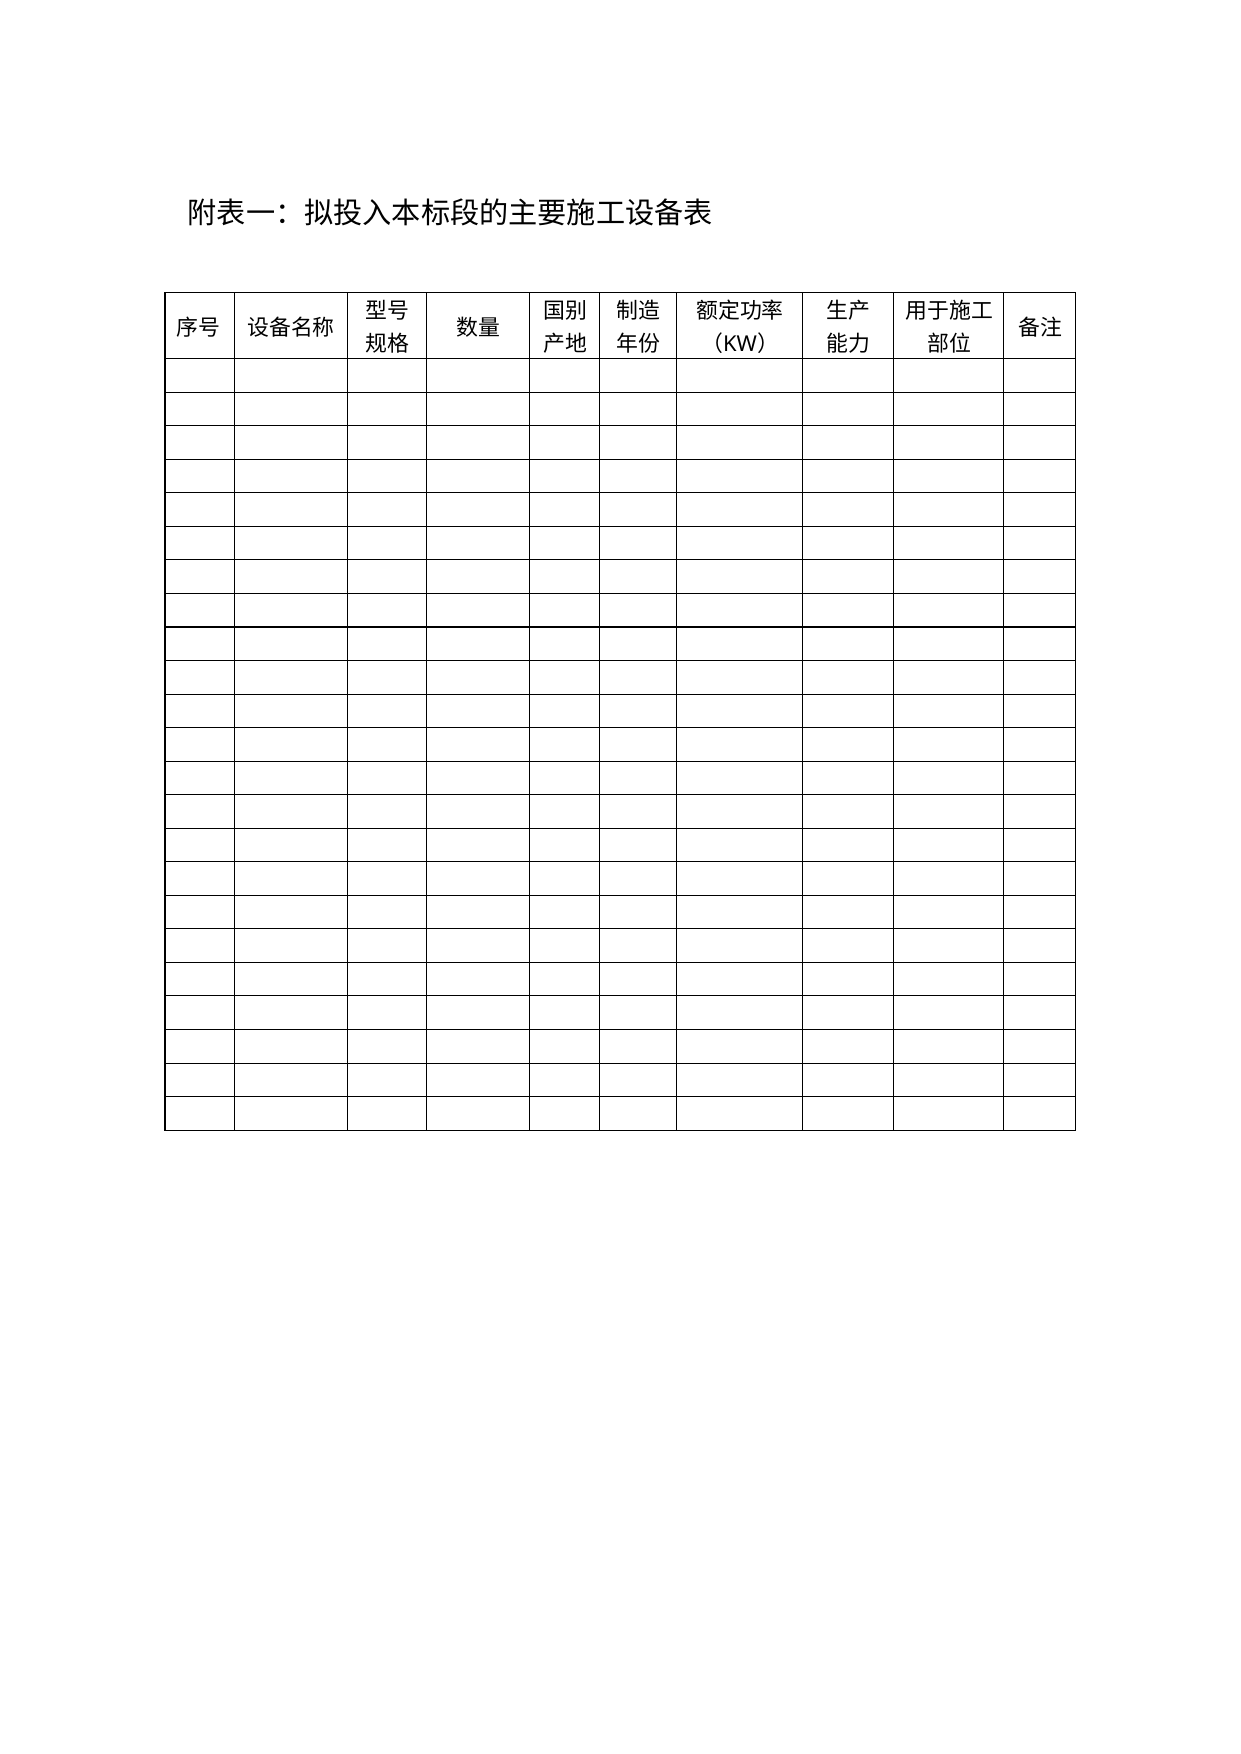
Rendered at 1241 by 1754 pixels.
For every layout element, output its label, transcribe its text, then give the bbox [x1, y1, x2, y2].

table_cell [348, 594, 426, 626]
table_cell [348, 963, 426, 995]
table_cell [803, 695, 893, 727]
table_cell [803, 661, 893, 693]
table_cell [530, 829, 599, 861]
table_cell [803, 527, 893, 559]
table_cell [348, 493, 426, 526]
table_cell [530, 929, 599, 962]
table_cell [803, 829, 893, 861]
table_cell [166, 426, 234, 459]
table_cell [894, 896, 1003, 928]
table_cell [166, 527, 234, 559]
table_header 型号 规格 [348, 293, 426, 358]
table_cell [235, 795, 347, 828]
table_cell [427, 493, 529, 526]
table_cell [348, 628, 426, 660]
table_cell [348, 1097, 426, 1129]
table_cell [530, 695, 599, 727]
table_cell [427, 628, 529, 660]
table_cell [166, 661, 234, 693]
table_cell [894, 795, 1003, 828]
table_cell [677, 996, 802, 1029]
table_cell [1004, 829, 1075, 861]
table_cell [677, 460, 802, 492]
table_cell [600, 929, 676, 962]
table_cell [677, 1030, 802, 1062]
table_header 制造 年份 [600, 293, 676, 358]
table_header 国别 产地 [530, 293, 599, 358]
table_cell [600, 527, 676, 559]
table_cell [803, 1097, 893, 1129]
table_cell [235, 728, 347, 761]
table_cell [427, 829, 529, 861]
table_cell [894, 493, 1003, 526]
table_cell [1004, 963, 1075, 995]
table_cell [1004, 762, 1075, 794]
table_cell [166, 359, 234, 392]
table_cell [427, 862, 529, 895]
table_cell [166, 1097, 234, 1129]
table_cell [600, 862, 676, 895]
table_cell [600, 460, 676, 492]
table_cell [530, 1097, 599, 1129]
table_cell [530, 728, 599, 761]
table_cell [1004, 460, 1075, 492]
table_cell [235, 996, 347, 1029]
table_cell [166, 862, 234, 895]
table_cell [600, 963, 676, 995]
table_cell [894, 862, 1003, 895]
table_cell [427, 661, 529, 693]
table_cell [803, 594, 893, 626]
table_cell [894, 359, 1003, 392]
table_cell [803, 795, 893, 828]
table_cell [677, 393, 802, 425]
table_cell [677, 628, 802, 660]
table_cell [427, 795, 529, 828]
table_cell [166, 795, 234, 828]
table_cell [600, 493, 676, 526]
table_cell [530, 1064, 599, 1096]
table_cell [235, 359, 347, 392]
table_cell [166, 493, 234, 526]
table_cell [677, 929, 802, 962]
table_cell [894, 560, 1003, 593]
table_cell [600, 1097, 676, 1129]
table_cell [530, 594, 599, 626]
table_cell [600, 728, 676, 761]
table_cell [235, 1064, 347, 1096]
table_cell [166, 963, 234, 995]
table_cell [166, 460, 234, 492]
table_cell [894, 929, 1003, 962]
table_cell [894, 963, 1003, 995]
table_cell [530, 1030, 599, 1062]
table_cell [803, 426, 893, 459]
table_cell [427, 359, 529, 392]
table_header 生产 能力 [803, 293, 893, 358]
table_cell [803, 1030, 893, 1062]
table_cell [530, 393, 599, 425]
table_cell [1004, 728, 1075, 761]
table_cell [1004, 594, 1075, 626]
table_cell [600, 695, 676, 727]
table_cell [677, 594, 802, 626]
table_cell [677, 426, 802, 459]
table_cell [235, 560, 347, 593]
table_cell [600, 795, 676, 828]
table_cell [235, 695, 347, 727]
table_cell [427, 1064, 529, 1096]
table_cell [894, 1030, 1003, 1062]
table_cell [427, 896, 529, 928]
table_cell [600, 1030, 676, 1062]
table_cell [235, 493, 347, 526]
table_cell [600, 996, 676, 1029]
table_cell [803, 493, 893, 526]
table_cell [427, 527, 529, 559]
table_cell [235, 460, 347, 492]
table_cell [600, 393, 676, 425]
table_cell [530, 426, 599, 459]
table_header 备注 [1004, 293, 1075, 358]
table_cell [427, 728, 529, 761]
table_cell [427, 695, 529, 727]
table_cell [677, 862, 802, 895]
text 附表一：拟投入本标段的主要施工设备表 [187, 178, 1053, 243]
table_cell [348, 1064, 426, 1096]
table_cell [803, 929, 893, 962]
table_cell [1004, 527, 1075, 559]
table_cell [348, 527, 426, 559]
table_cell [1004, 426, 1075, 459]
table_cell [530, 795, 599, 828]
table_header 额定功率（KW） [677, 293, 802, 358]
table_cell [803, 1064, 893, 1096]
table_cell [803, 393, 893, 425]
table_cell [348, 795, 426, 828]
table_cell [894, 1064, 1003, 1096]
table_cell [677, 560, 802, 593]
table_cell [235, 762, 347, 794]
table_cell [166, 594, 234, 626]
table_cell [803, 963, 893, 995]
table_cell [677, 493, 802, 526]
table_cell [166, 929, 234, 962]
table_cell [166, 1030, 234, 1062]
table_cell [235, 393, 347, 425]
table_cell [235, 661, 347, 693]
table_cell [427, 1030, 529, 1062]
table_cell [894, 460, 1003, 492]
table_cell [1004, 1030, 1075, 1062]
table_cell [530, 560, 599, 593]
table_cell [427, 996, 529, 1029]
table_cell [235, 862, 347, 895]
table_cell [803, 359, 893, 392]
table_cell [530, 762, 599, 794]
table_cell [600, 829, 676, 861]
table_cell [803, 762, 893, 794]
table_cell [166, 996, 234, 1029]
table_cell [348, 728, 426, 761]
table_cell [803, 862, 893, 895]
table_cell [1004, 795, 1075, 828]
table_cell [600, 594, 676, 626]
table_cell [677, 795, 802, 828]
table_cell [530, 996, 599, 1029]
table_cell [235, 829, 347, 861]
table_cell [530, 460, 599, 492]
table_cell [427, 426, 529, 459]
table_cell [348, 560, 426, 593]
table_cell [894, 829, 1003, 861]
table_cell [166, 1064, 234, 1096]
table_cell [677, 661, 802, 693]
table_cell [600, 1064, 676, 1096]
table_cell [235, 1097, 347, 1129]
table_cell [677, 896, 802, 928]
table_cell [348, 460, 426, 492]
table_cell [348, 996, 426, 1029]
table_cell [1004, 929, 1075, 962]
table_cell [348, 695, 426, 727]
table_cell [427, 594, 529, 626]
table_cell [427, 963, 529, 995]
table_cell [348, 661, 426, 693]
table_cell [235, 929, 347, 962]
table_cell [530, 896, 599, 928]
table_cell [1004, 661, 1075, 693]
table_cell [348, 393, 426, 425]
table_cell [677, 728, 802, 761]
table_cell [530, 359, 599, 392]
table_cell [166, 628, 234, 660]
table_cell [1004, 560, 1075, 593]
table_cell [600, 628, 676, 660]
table_cell [348, 426, 426, 459]
table_cell [427, 1097, 529, 1129]
table_cell [235, 1030, 347, 1062]
table_cell [600, 359, 676, 392]
table_cell [1004, 628, 1075, 660]
table_cell [530, 527, 599, 559]
table_cell [166, 695, 234, 727]
table_cell [166, 393, 234, 425]
table_cell [530, 661, 599, 693]
table_cell [427, 393, 529, 425]
table_cell [166, 560, 234, 593]
table_cell [348, 929, 426, 962]
table_cell [427, 460, 529, 492]
table_cell [600, 560, 676, 593]
table_cell [166, 829, 234, 861]
table_cell [1004, 996, 1075, 1029]
table_cell [427, 560, 529, 593]
table_cell [894, 762, 1003, 794]
table_cell [677, 762, 802, 794]
table_cell [600, 762, 676, 794]
table_cell [530, 628, 599, 660]
table_header 数量 [427, 293, 529, 358]
table_cell [348, 829, 426, 861]
table_cell [166, 728, 234, 761]
table_cell [677, 1064, 802, 1096]
table_cell [530, 862, 599, 895]
table_cell [1004, 695, 1075, 727]
table_cell [894, 527, 1003, 559]
table_cell [235, 963, 347, 995]
table_cell [803, 896, 893, 928]
table_cell [600, 426, 676, 459]
table_cell [427, 929, 529, 962]
table_cell [348, 896, 426, 928]
table_cell [235, 594, 347, 626]
table_cell [803, 628, 893, 660]
table_cell [894, 1097, 1003, 1129]
table_cell [803, 996, 893, 1029]
table_cell [803, 728, 893, 761]
table_cell [894, 628, 1003, 660]
table_cell [1004, 359, 1075, 392]
table_cell [1004, 1064, 1075, 1096]
table_cell [803, 560, 893, 593]
table_cell [894, 393, 1003, 425]
table_cell [166, 896, 234, 928]
table_cell [427, 762, 529, 794]
table_cell [600, 896, 676, 928]
table_cell [894, 594, 1003, 626]
table_cell [1004, 862, 1075, 895]
table_cell [600, 661, 676, 693]
table_cell [348, 359, 426, 392]
table_cell [894, 728, 1003, 761]
table_cell [1004, 896, 1075, 928]
table_cell [894, 661, 1003, 693]
table_cell [677, 829, 802, 861]
table_cell [677, 695, 802, 727]
table_cell [677, 963, 802, 995]
table_cell [1004, 1097, 1075, 1129]
table_cell [235, 628, 347, 660]
table_header 序号 [166, 293, 234, 358]
table_header 用于施工部位 [894, 293, 1003, 358]
table_cell [894, 695, 1003, 727]
table_cell [530, 493, 599, 526]
table_cell [1004, 493, 1075, 526]
table_cell [894, 426, 1003, 459]
table_cell [235, 426, 347, 459]
table_cell [1004, 393, 1075, 425]
table_cell [348, 762, 426, 794]
table_cell [677, 527, 802, 559]
table_cell [530, 963, 599, 995]
table_cell [803, 460, 893, 492]
table_header 设备名称 [235, 293, 347, 358]
table_cell [894, 996, 1003, 1029]
table_cell [235, 896, 347, 928]
table_cell [348, 1030, 426, 1062]
table_cell [677, 1097, 802, 1129]
table_cell [348, 862, 426, 895]
table_cell [677, 359, 802, 392]
table_cell [235, 527, 347, 559]
table_cell [166, 762, 234, 794]
